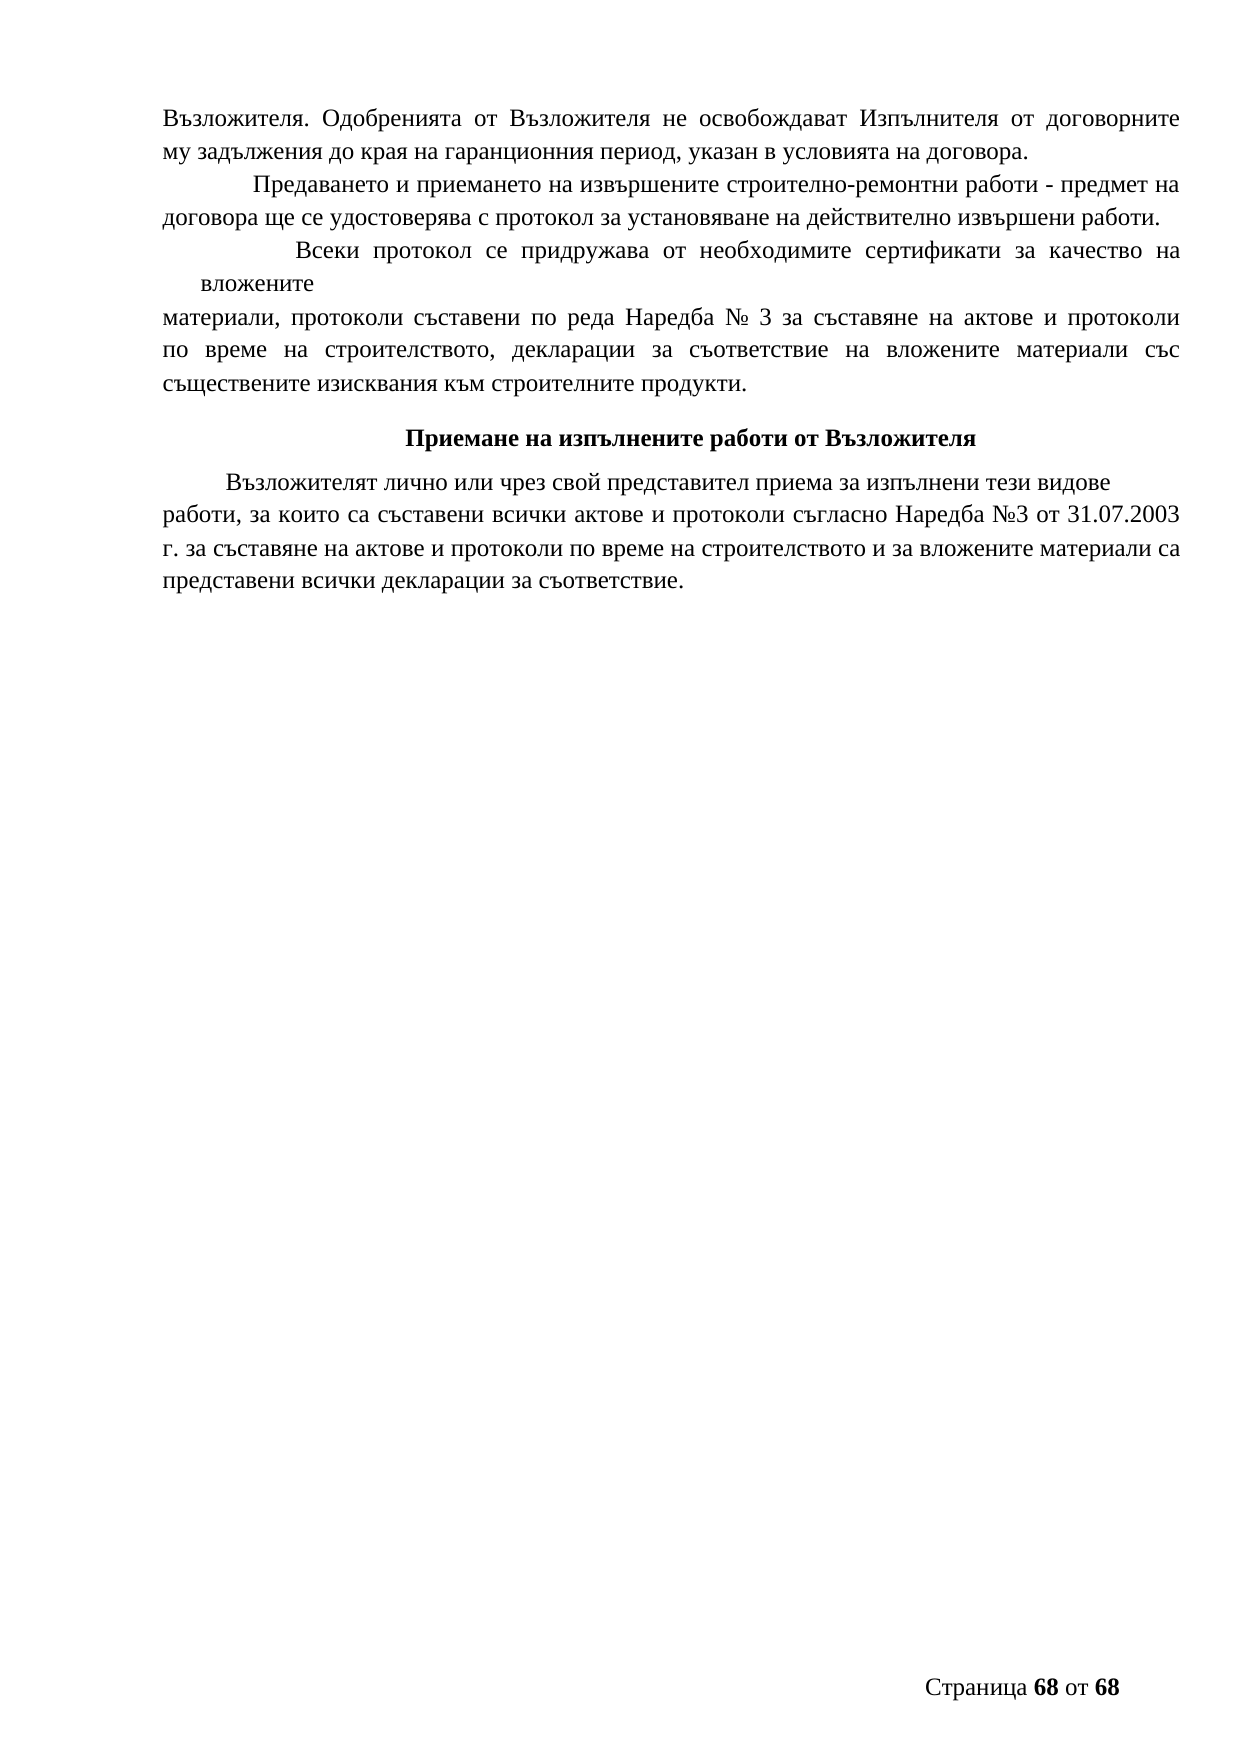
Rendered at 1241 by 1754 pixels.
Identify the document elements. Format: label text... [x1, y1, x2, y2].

text Приемане на изпълнените работи от Възложителя [200, 423, 1181, 451]
text работи, за които са съставени всички актове и протоколи съгласно Наредба №3 от 31.07.2003 г. за съставяне на актове и протоколи по време на строителството и за вложените материали са представени всички декларации за съответствие. [162, 499, 1181, 594]
text материали, протоколи съставени по реда Наредба № 3 за съставяне на актове и протоколи по време на строителството, декларации за съответствие на вложените материали със съществените изисквания към строителните продукти. [162, 302, 1181, 396]
text Предаването и приемането на извършените строително-ремонтни работи - предмет на договора ще се удостоверява с протокол за установяване на действително извършени работи. [162, 169, 1181, 231]
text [162, 103, 1181, 165]
text Възложителят лично или чрез свой представител приема за изпълнени тези видове [200, 467, 1181, 495]
text Всеки протокол се придружава от необходимите сертификати за качество на вложените [200, 236, 1181, 297]
